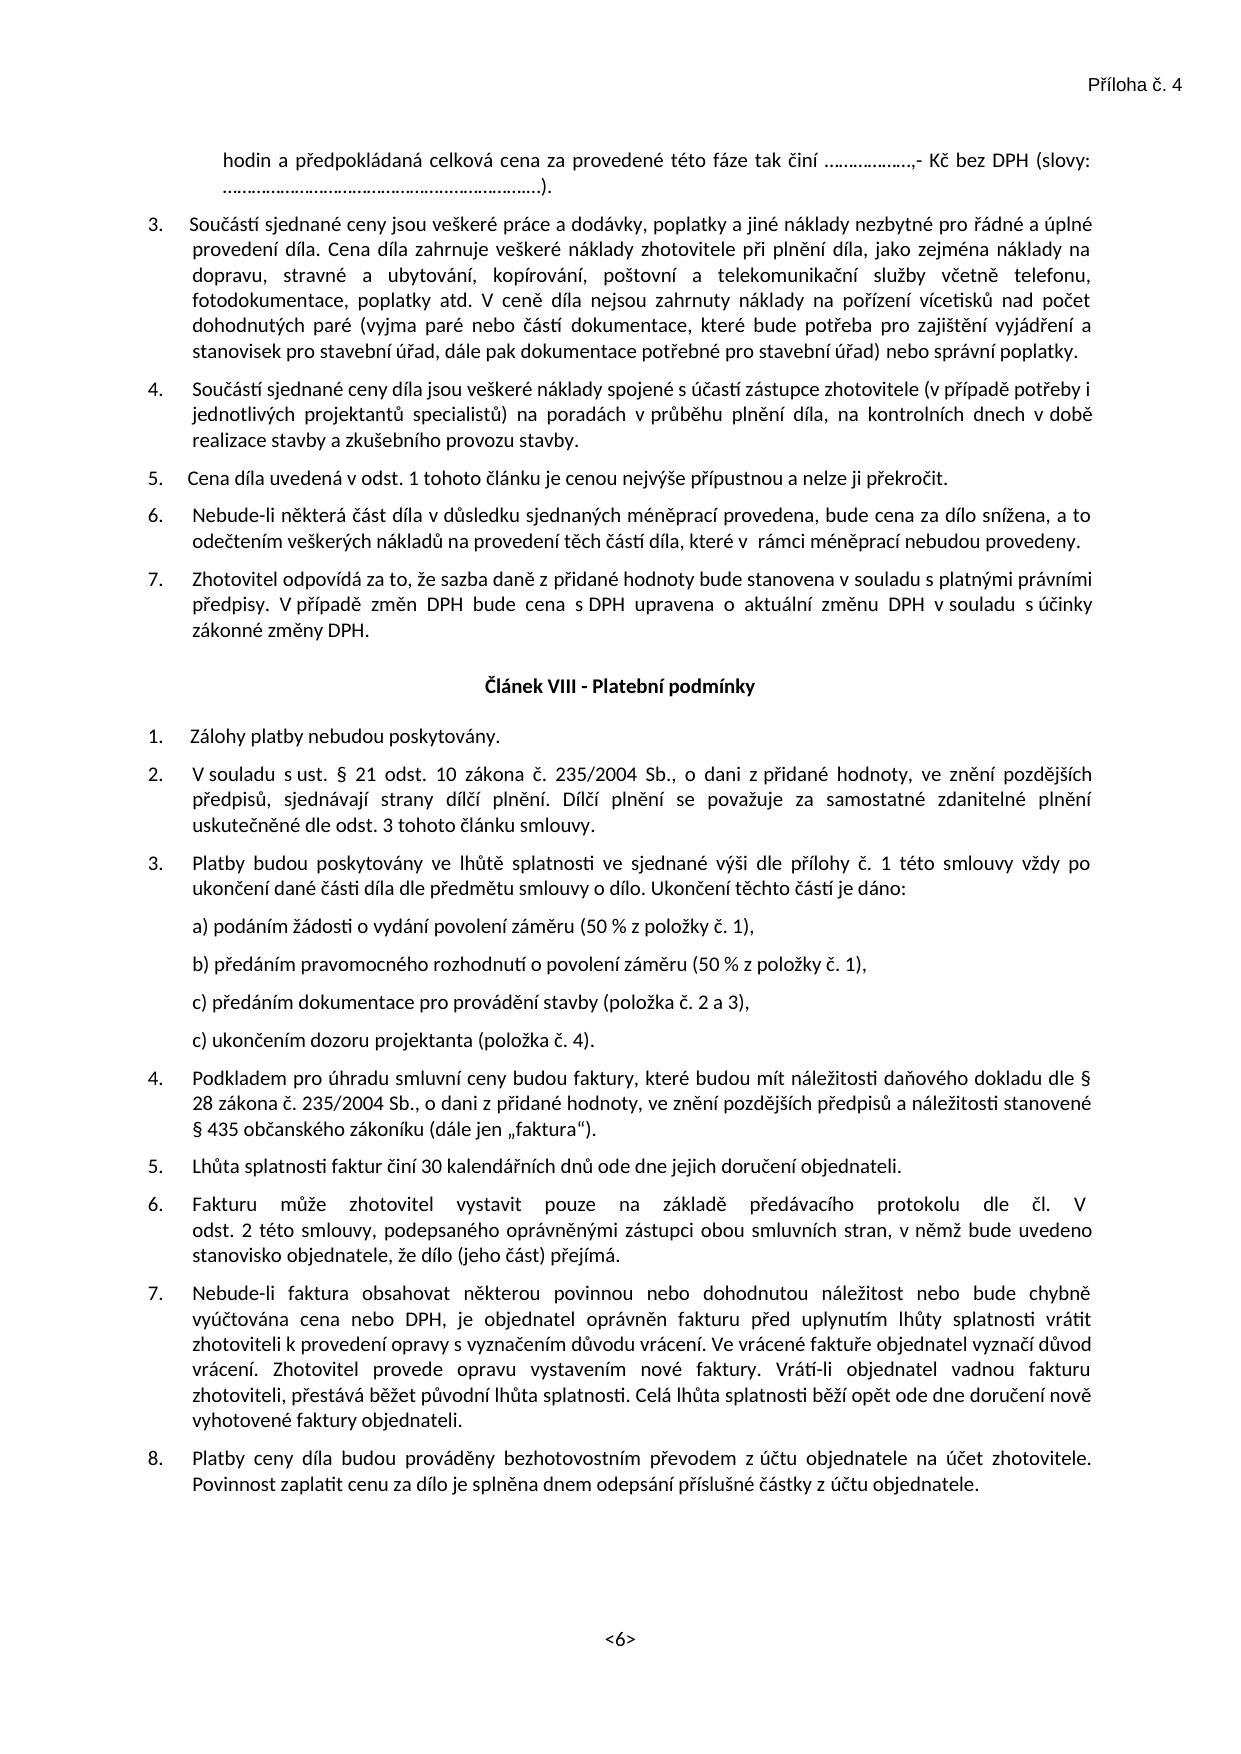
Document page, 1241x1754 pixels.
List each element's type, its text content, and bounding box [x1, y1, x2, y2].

list Součástí sjednané ceny jsou veškeré práce a dodávky, poplatky a jiné náklady nezbytné pro řádné a úplné provedení díla. Cena díla zahrnuje veškeré náklady zhotovitele při plnění díla, jako zejména náklady na dopravu, stravné a ubytování, kopírování, poštovní a telekomunikační služby včetně telefonu, fotodokumentace, poplatky atd. V ceně díla nejsou zahrnuty náklady na pořízení vícetisků nad počet dohodnutých paré (vyjma paré nebo částí dokumentace, které bude potřeba pro zajištění vyjádření a stanovisek pro stavební úřad, dále pak dokumentace potřebné pro stavební úřad) nebo správní poplatky. [148, 211, 1092, 363]
text c) předáním dokumentace pro provádění stavby (položka č. 2 a 3), [192, 989, 1092, 1014]
text 5. Cena díla uvedená v odst. 1 tohoto článku je cenou nejvýše přípustnou a nelze ji překročit. [148, 465, 1092, 490]
text Článek VIII - Platební podmínky [148, 673, 1092, 698]
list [185, 148, 1092, 198]
list Platby budou poskytovány ve lhůtě splatnosti ve sjednané výši dle přílohy č. 1 této smlouvy vždy po ukončení dané části díla dle předmětu smlouvy o dílo. Ukončení těchto částí je dáno: [148, 850, 1092, 901]
list Zálohy platby nebudou poskytovány. [148, 723, 1092, 749]
text 6. Nebude-li některá část díla v důsledku sjednaných méněprací provedena, bude cena za dílo snížena, a to odečtením veškerých nákladů na provedení těch částí díla, které v rámci méněprací nebudou provedeny. [148, 503, 1092, 553]
list Lhůta splatnosti faktur činí 30 kalendářních dnů ode dne jejich doručení objednateli. [148, 1154, 1092, 1179]
list Podkladem pro úhradu smluvní ceny budou faktury, které budou mít náležitosti daňového dokladu dle § 28 zákona č. 235/2004 Sb., o dani z přidané hodnoty, ve znění pozdějších předpisů a náležitosti stanovené § 435 občanského zákoníku (dále jen „faktura“). [148, 1065, 1092, 1141]
list Nebude-li faktura obsahovat některou povinnou nebo dohodnutou náležitost nebo bude chybně vyúčtována cena nebo DPH, je objednatel oprávněn fakturu před uplynutím lhůty splatnosti vrátit zhotoviteli k provedení opravy s vyznačením důvodu vrácení. Ve vrácené faktuře objednatel vyznačí důvod vrácení. Zhotovitel provede opravu vystavením nové faktury. Vrátí-li objednatel vadnou fakturu zhotoviteli, přestává běžet původní lhůta splatnosti. Celá lhůta splatnosti běží opět ode dne doručení nově vyhotovené faktury objednateli. [148, 1280, 1092, 1433]
text a) podáním žádosti o vydání povolení záměru (50 % z položky č. 1), [192, 913, 1092, 939]
text 7. Zhotovitel odpovídá za to, že sazba daně z přidané hodnoty bude stanovena v souladu s platnými právními předpisy. V případě změn DPH bude cena s DPH upravena o aktuální změnu DPH v souladu s účinky zákonné změny DPH. [148, 566, 1092, 642]
text 4. Součástí sjednané ceny díla jsou veškeré náklady spojené s účastí zástupce zhotovitele (v případě potřeby i jednotlivých projektantů specialistů) na poradách v průběhu plnění díla, na kontrolních dnech v době realizace stavby a zkušebního provozu stavby. [148, 376, 1092, 452]
list Fakturu může zhotovitel vystavit pouze na základě předávacího protokolu dle čl. V odst. 2 této smlouvy, podepsaného oprávněnými zástupci obou smluvních stran, v němž bude uvedeno stanovisko objednatele, že dílo (jeho část) přejímá. [148, 1192, 1092, 1268]
text b) předáním pravomocného rozhodnutí o povolení záměru (50 % z položky č. 1), [192, 951, 1092, 977]
text c) ukončením dozoru projektanta (položka č. 4). [192, 1027, 1092, 1052]
list V souladu s ust. § 21 odst. 10 zákona č. 235/2004 Sb., o dani z přidané hodnoty, ve znění pozdějších předpisů, sjednávají strany dílčí plnění. Dílčí plnění se považuje za samostatné zdanitelné plnění uskutečněné dle odst. 3 tohoto článku smlouvy. [148, 761, 1092, 837]
list Platby ceny díla budou prováděny bezhotovostním převodem z účtu objednatele na účet zhotovitele. Povinnost zaplatit cenu za dílo je splněna dnem odepsání příslušné částky z účtu objednatele. [148, 1445, 1092, 1496]
